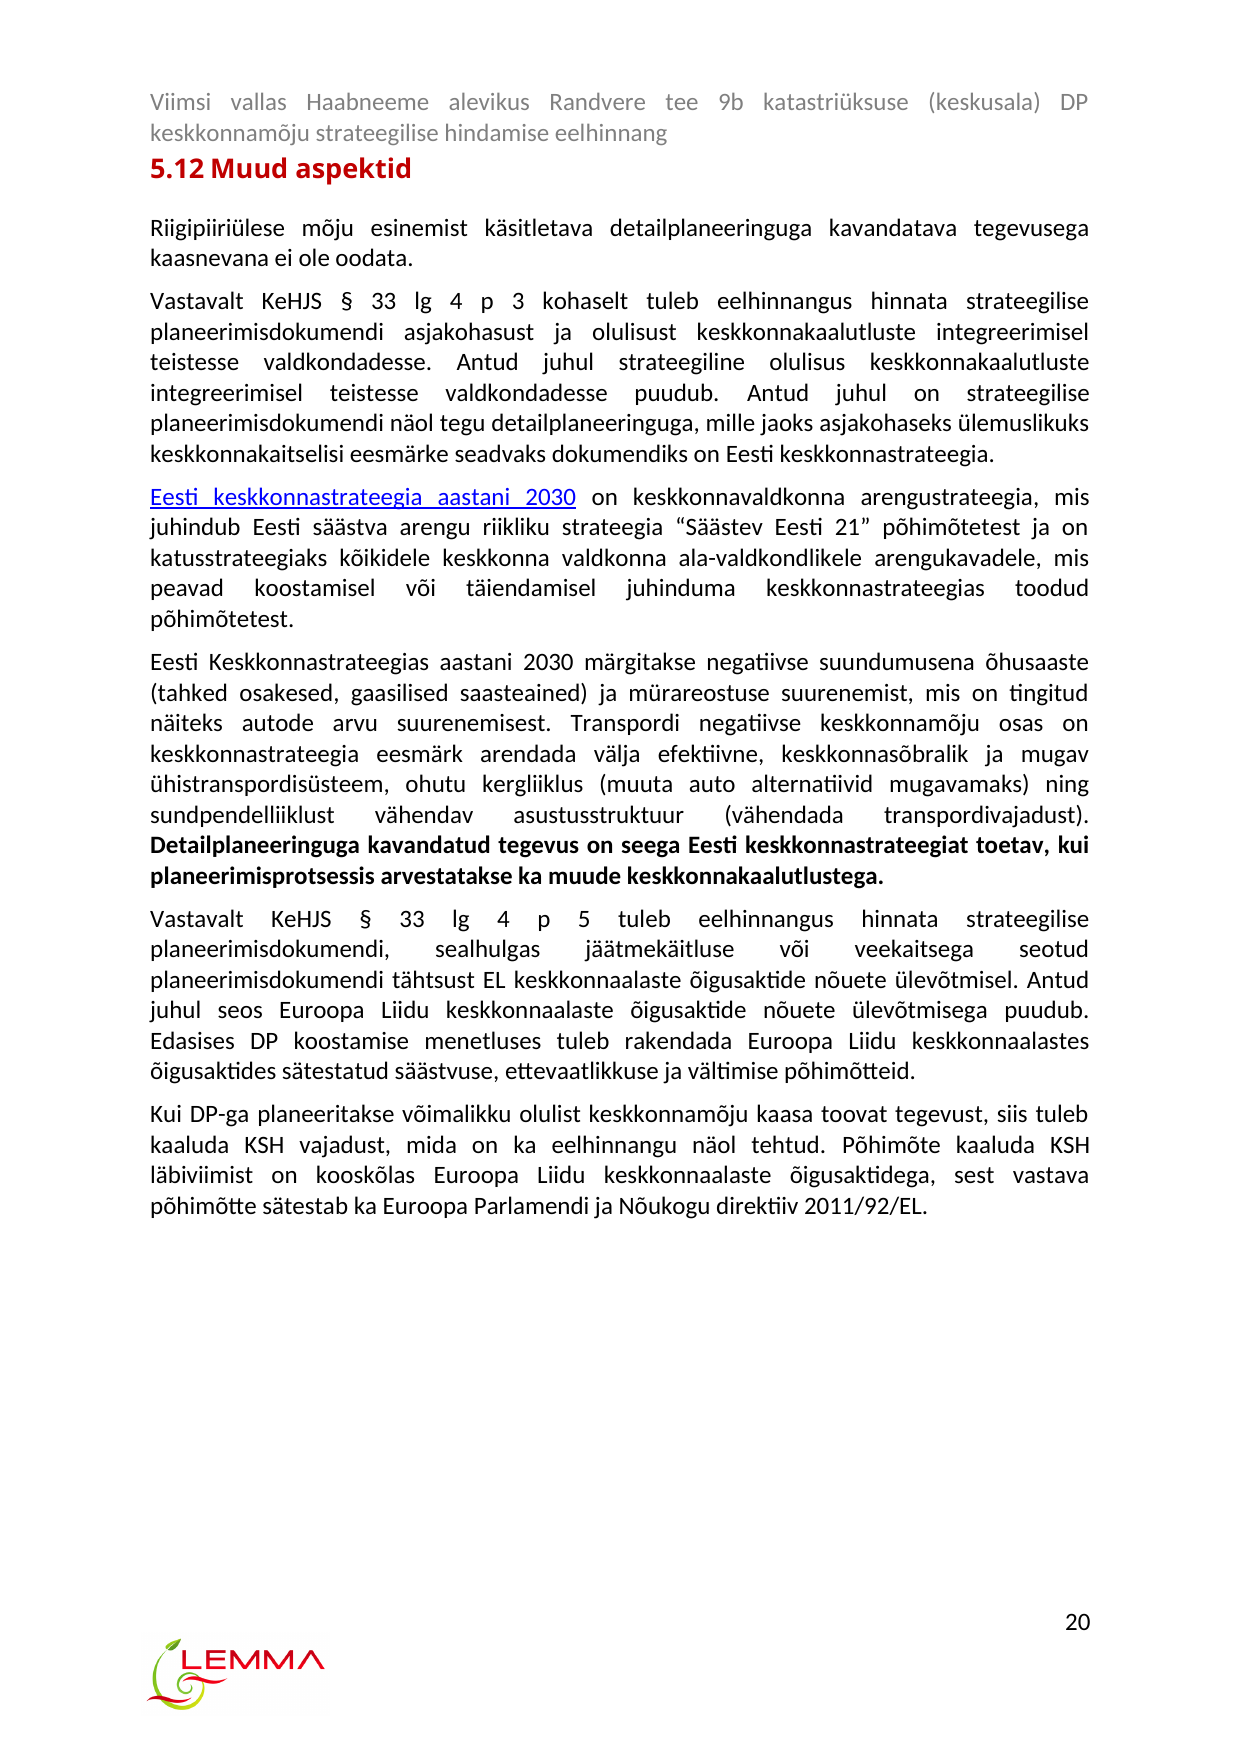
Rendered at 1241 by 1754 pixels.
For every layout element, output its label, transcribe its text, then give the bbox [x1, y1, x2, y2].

subtitle Muud aspektid [150, 150, 1090, 187]
text Vastavalt KeHJS § 33 lg 4 p 5 tuleb eelhinnangus hinnata strateegilise planeerimisdokumendi, sealhulgas jäätmekäitluse või veekaitsega seotud planeerimisdokumendi tähtsust EL keskkonnaalaste õigusaktide nõuete ülevõtmisel. Antud juhul seos Euroopa Liidu keskkonnaalaste õigusaktide nõuete ülevõtmisega puudub. Edasises DP koostamise menetluses tuleb rakendada Euroopa Liidu keskkonnaalastes õigusaktides sätestatud säästvuse, ettevaatlikkuse ja vältimise põhimõtteid. [150, 1025, 1090, 1086]
text Eesti Keskkonnastrateegias aastani 2030 märgitakse negatiivse suundumusena õhusaaste (tahked osakesed, gaasilised saasteained) ja mürareostuse suurenemist, mis on tingitud näiteks autode arvu suurenemisest. Transpordi negatiivse keskkonnamõju osas on keskkonnastrateegia eesmärk arendada välja efektiivne, keskkonnasõbralik ja mugav ühistranspordisüsteem, ohutu kergliiklus (muuta auto alternatiivid mugavamaks) ning sundpendelliiklust vähendav asustusstruktuur (vähendada transpordivajadust). Detailplaneeringuga kavandatud tegevus on seega Eesti keskkonnastrateegiat toetav, kui planeerimisprotsessis arvestatakse ka muude keskkonnakaalutlustega. [150, 646, 1090, 890]
picture [140, 1632, 331, 1716]
text Kui DP-ga planeeritakse võimalikku olulist keskkonnamõju kaasa toovat tegevust, siis tuleb kaaluda KSH vajadust, mida on ka eelhinnangu näol tehtud. Põhimõte kaaluda KSH läbiviimist on kooskõlas Euroopa Liidu keskkonnaalaste õigusaktidega, sest vastava põhimõtte sätestab ka Euroopa Parlamendi ja Nõukogu direktiiv 2011/92/EL. [150, 1098, 1090, 1221]
text Vastavalt KeHJS § 33 lg 4 p 3 kohaselt tuleb eelhinnangus hinnata strateegilise planeerimisdokumendi asjakohasust ja olulisust keskkonnakaalutluste integreerimisel teistesse valdkondadesse. Antud juhul strateegiline olulisus keskkonnakaalutluste integreerimisel teistesse valdkondadesse puudub. Antud juhul on strateegilise planeerimisdokumendi näol tegu detailplaneeringuga, mille jaoks asjakohaseks ülemuslikuks keskkonnakaitselisi eesmärke seadvaks dokumendiks on Eesti keskkonnastrateegia. [150, 377, 1090, 468]
text Eesti keskkonnastrateegia aastani 2030 on keskkonnavaldkonna arengustrateegia, mis juhindub Eesti säästva arengu riikliku strateegia “Säästev Eesti 21” põhimõtetest ja on katusstrateegiaks kõikidele keskkonna valdkonna ala-valdkondlikele arengukavadele, mis peavad koostamisel või täiendamisel juhinduma keskkonnastrateegias toodud põhimõtetest. [150, 481, 1090, 634]
text Riigipiiriülese mõju esinemist käsitletava detailplaneeringuga kavandatava tegevusega kaasnevana ei ole oodata. [150, 242, 1090, 273]
